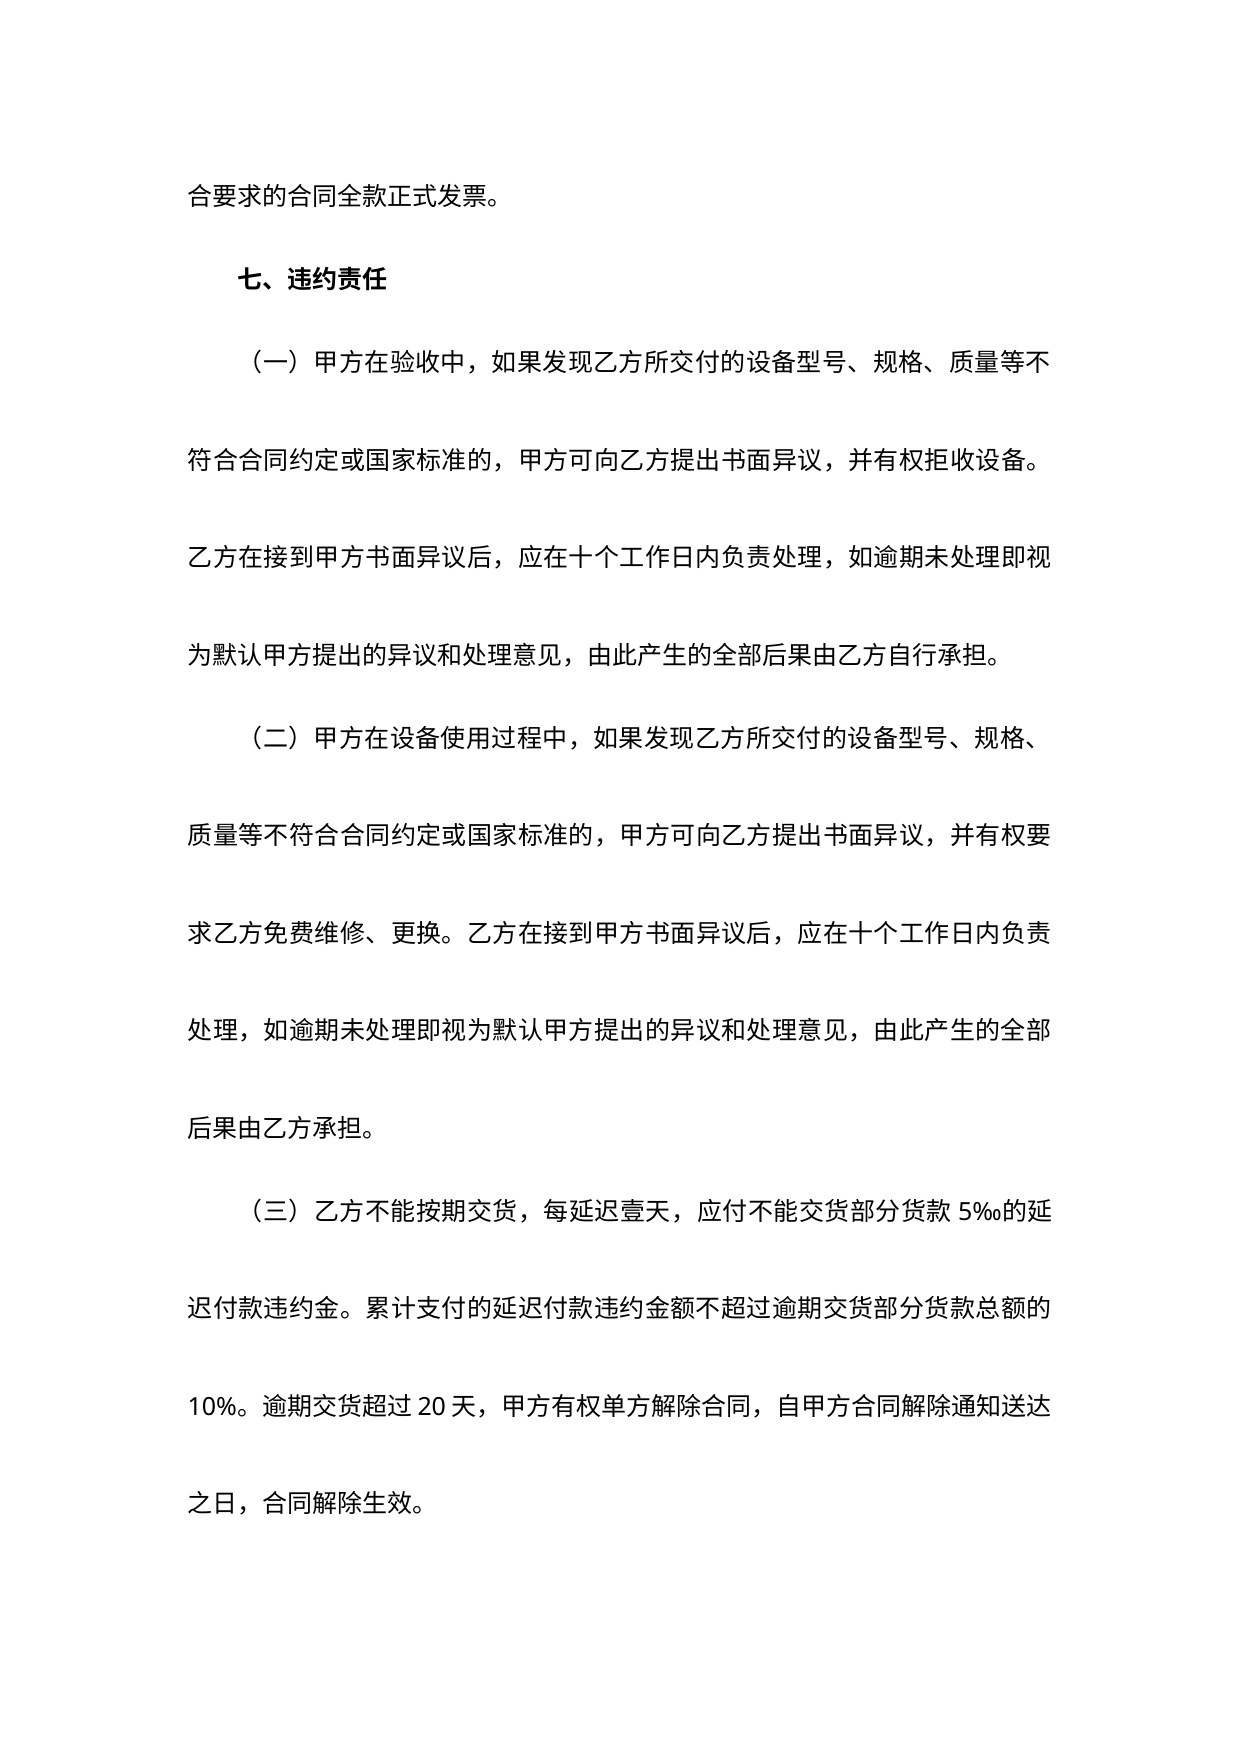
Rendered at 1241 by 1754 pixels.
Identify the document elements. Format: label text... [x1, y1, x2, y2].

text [187, 162, 1053, 227]
text （一）甲方在验收中，如果发现乙方所交付的设备型号、规格、质量等不符合合同约定或国家标准的，甲方可向乙方提出书面异议，并有权拒收设备。乙方在接到甲方书面异议后，应在十个工作日内负责处理，如逾期未处理即视为默认甲方提出的异议和处理意见，由此产生的全部后果由乙方自行承担。 [187, 328, 1053, 686]
text （二）甲方在设备使用过程中，如果发现乙方所交付的设备型号、规格、质量等不符合合同约定或国家标准的，甲方可向乙方提出书面异议，并有权要求乙方免费维修、更换。乙方在接到甲方书面异议后，应在十个工作日内负责处理，如逾期未处理即视为默认甲方提出的异议和处理意见，由此产生的全部后果由乙方承担。 [187, 704, 1053, 1159]
text 七、违约责任 [187, 245, 1053, 310]
text （三）乙方不能按期交货，每延迟壹天，应付不能交货部分货款5‰的延迟付款违约金。累计支付的延迟付款违约金额不超过逾期交货部分货款总额的10%。逾期交货超过20天，甲方有权单方解除合同，自甲方合同解除通知送达之日，合同解除生效。 [187, 1177, 1053, 1534]
